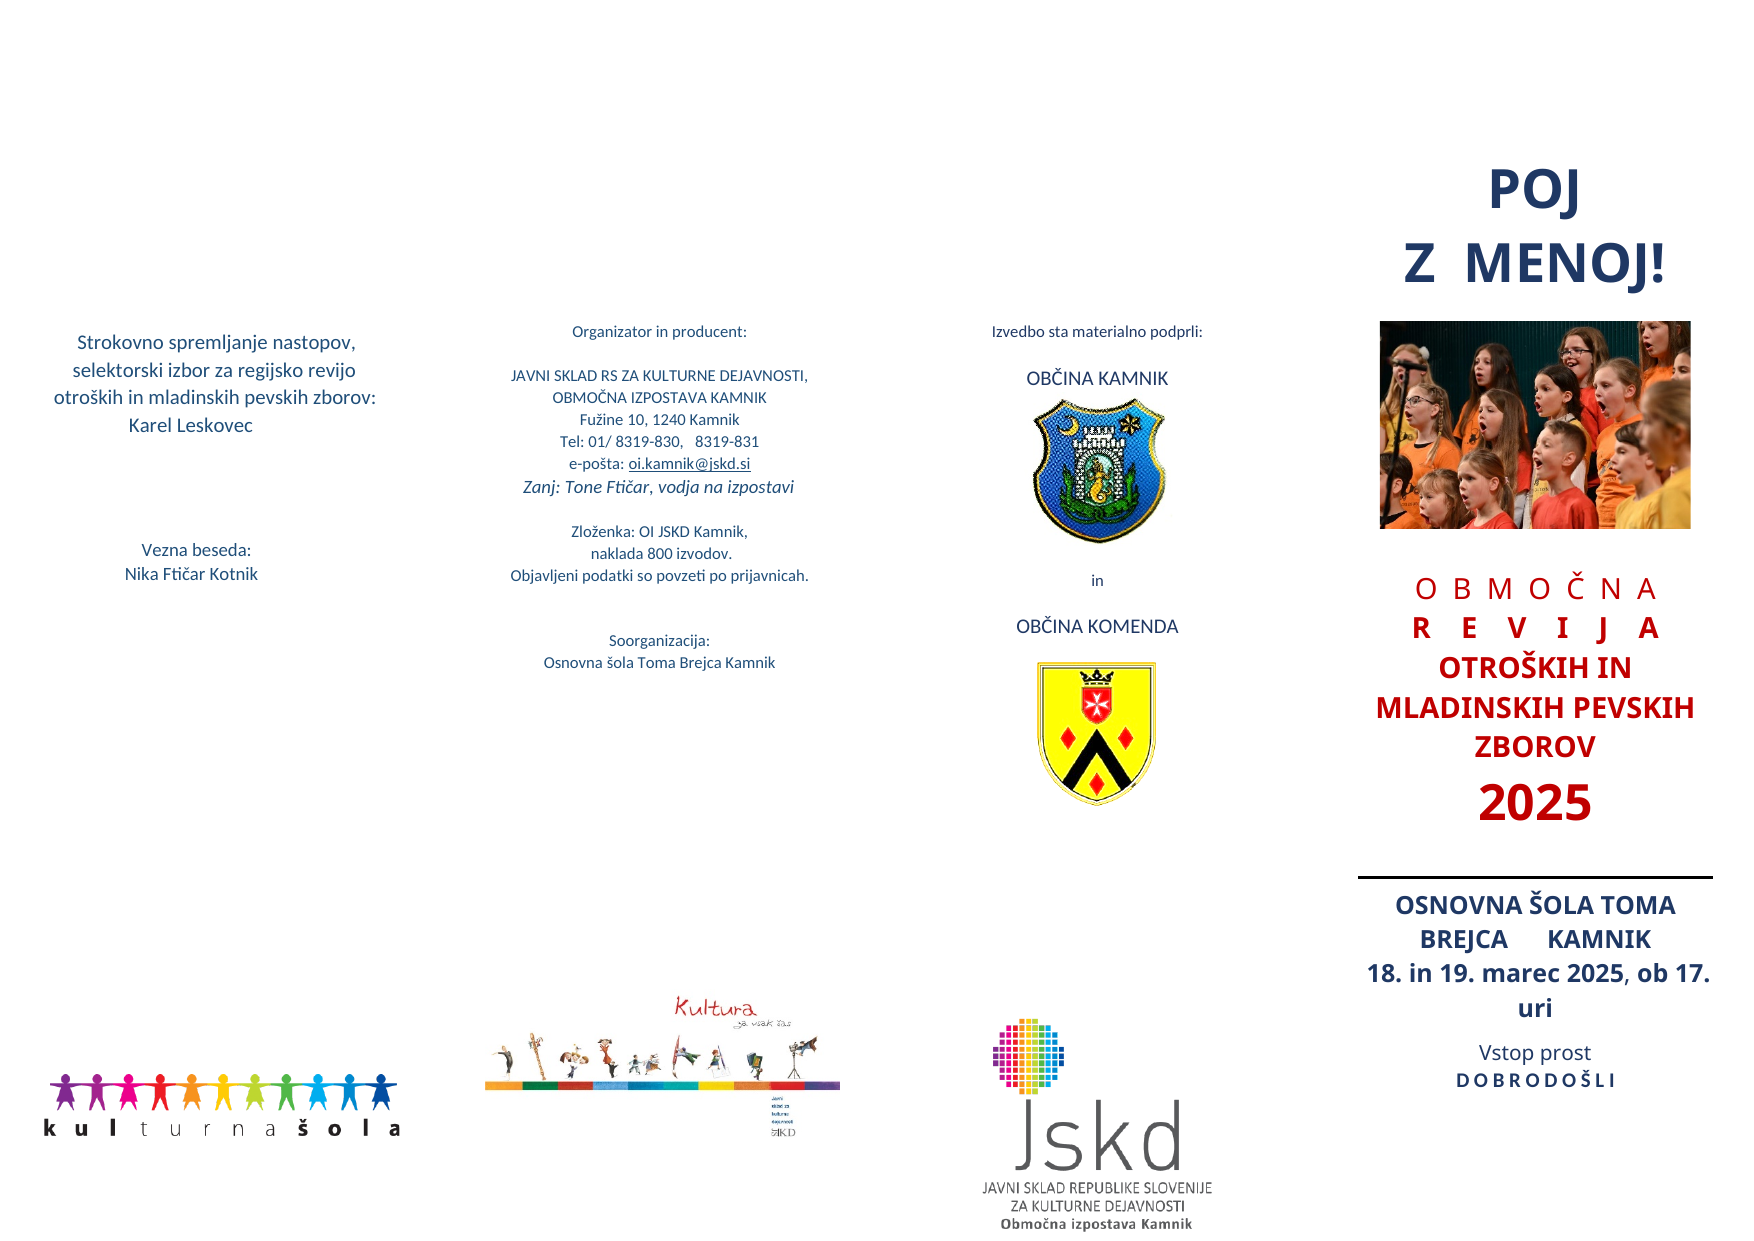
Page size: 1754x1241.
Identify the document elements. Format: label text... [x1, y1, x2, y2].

text OBČINA KOMENDA [920, 614, 1275, 639]
picture [1379, 321, 1691, 529]
text Soorganizacija: [482, 631, 837, 651]
text in [920, 570, 1275, 590]
text Zanj: Tone Ftičar, vodja na izpostavi [482, 475, 837, 498]
text JAVNI SKLAD RS ZA KULTURNE DEJAVNOSTI, [482, 365, 837, 386]
text otroških in mladinskih pevskih zborov: [44, 384, 399, 410]
picture [1037, 662, 1156, 806]
text naklada 800 izvodov. [482, 543, 837, 563]
picture [44, 1074, 400, 1136]
text 18. in 19. marec 2025, ob 17. uri [1357, 956, 1713, 1024]
text Z MENOJ! [1357, 224, 1713, 298]
text Fužine 10, 1240 Kamnik [482, 409, 837, 429]
text Vezna beseda: [44, 538, 399, 561]
text e-pošta: oi.kamnik@jskd.si [482, 453, 837, 473]
text D O B R O D O Š L I [1357, 1067, 1713, 1092]
text Izvedbo sta materialno podprli: [920, 322, 1275, 342]
text Strokovno spremljanje nastopov, [44, 329, 399, 355]
text OSNOVNA ŠOLA TOMA BREJCA KAMNIK [1357, 888, 1713, 956]
text 2025 [1357, 766, 1713, 834]
text OTROŠKIH IN MLADINSKIH PEVSKIH ZBOROV [1357, 647, 1713, 766]
picture [1022, 392, 1173, 546]
picture [321, 1074, 346, 1083]
text Nika Ftičar Kotnik [44, 562, 399, 585]
text Objavljeni podatki so povzeti po prijavnicah. [482, 565, 837, 585]
picture [485, 989, 840, 1140]
text R E V I J A [1357, 608, 1713, 647]
text selektorski izbor za regijsko revijo [44, 357, 399, 382]
text Tel: 01/ 8319-830, 8319-831 [482, 431, 837, 451]
text POJ [1357, 151, 1713, 224]
text OBČINA KAMNIK [920, 365, 1275, 391]
text Zloženka: OI JSKD Kamnik, [482, 521, 837, 542]
text Organizator in producent: [482, 322, 837, 342]
text Vstop prost [1357, 1038, 1713, 1067]
text OBMOČNA IZPOSTAVA KAMNIK [482, 387, 837, 408]
picture [970, 1013, 1219, 1241]
text Osnovna šola Toma Brejca Kamnik [482, 653, 837, 673]
text O B M O Č N A [1357, 568, 1713, 608]
text Karel Leskovec [44, 412, 399, 437]
